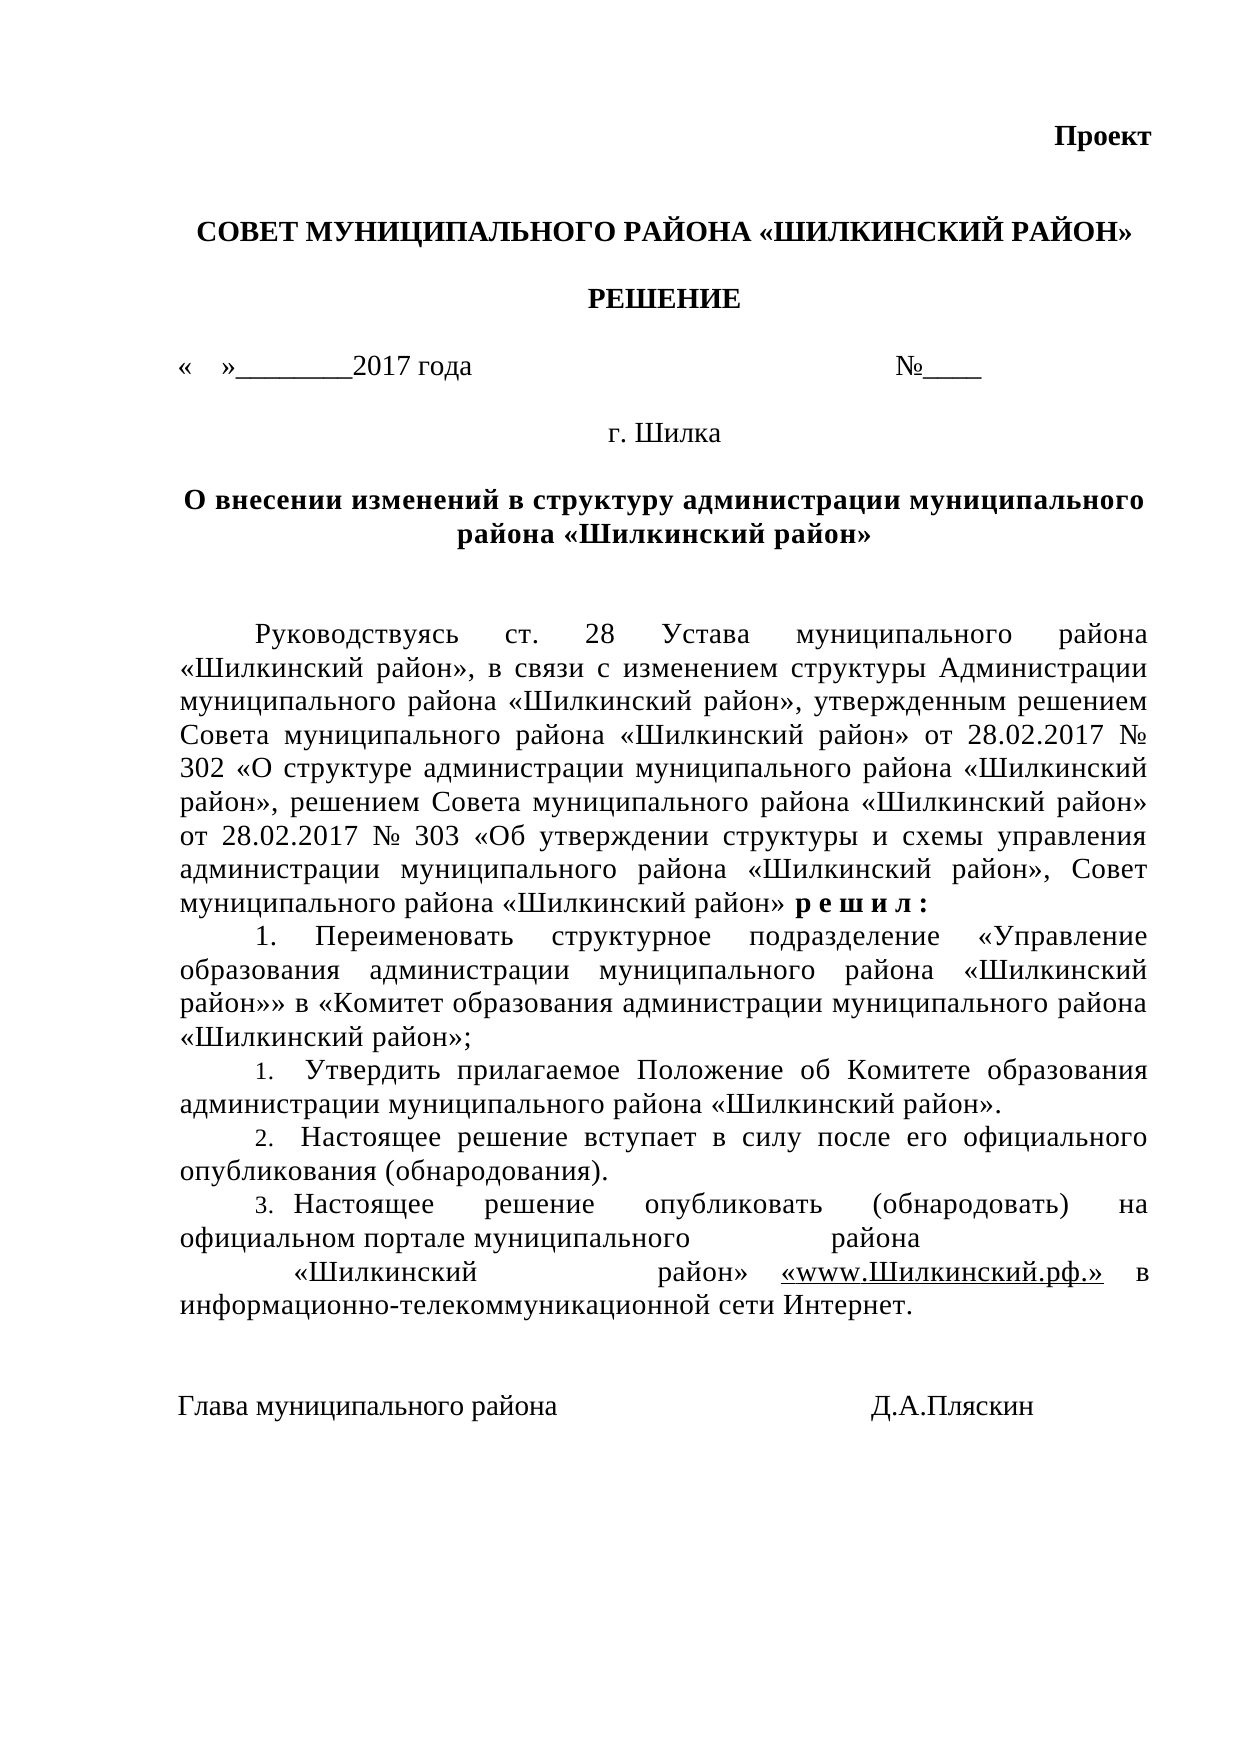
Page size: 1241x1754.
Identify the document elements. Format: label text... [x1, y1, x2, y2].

list Утвердить прилагаемое Положение об Комитете образования администрации муниципального района «Шилкинский район». [179, 1052, 1149, 1119]
text СОВЕТ МУНИЦИПАЛЬНОГО РАЙОНА «ШИЛКИНСКИЙ РАЙОН» [177, 214, 1152, 247]
text « »________2017 года №____ [177, 348, 1152, 382]
text Руководствуясь ст. 28 Устава муниципального района «Шилкинский район», в связи с изменением структуры Администрации муниципального района «Шилкинский район», утвержденным решением Совета муниципального района «Шилкинский район» от 28.02.2017 № 302 «О структуре администрации муниципального района «Шилкинский район», решением Совета муниципального района «Шилкинский район» от 28.02.2017 № 303 «Об утверждении структуры и схемы управления администрации муниципального района «Шилкинский район», Совет муниципального района «Шилкинский район» решил: [179, 616, 1149, 918]
text О внесении изменений в структуру администрации муниципального [177, 482, 1152, 516]
list Настоящее решение опубликовать (обнародовать) на официальном портале муниципального района «Шилкинский район» «www.Шилкинский.рф.» в информационно-телекоммуникационной сети Интернет. [179, 1187, 1149, 1321]
text Проект [177, 118, 1152, 152]
text г. Шилка [177, 415, 1152, 449]
text Глава муниципального района Д.А.Пляскин [177, 1388, 1152, 1421]
list Настоящее решение вступает в силу после его официального опубликования (обнародования). [179, 1119, 1149, 1187]
text РЕШЕНИЕ [177, 281, 1152, 314]
text района «Шилкинский район» [177, 516, 1152, 549]
text 1. Переименовать структурное подразделение «Управление образования администрации муниципального района «Шилкинский район»» в «Комитет образования администрации муниципального района «Шилкинский район»; [179, 918, 1149, 1052]
